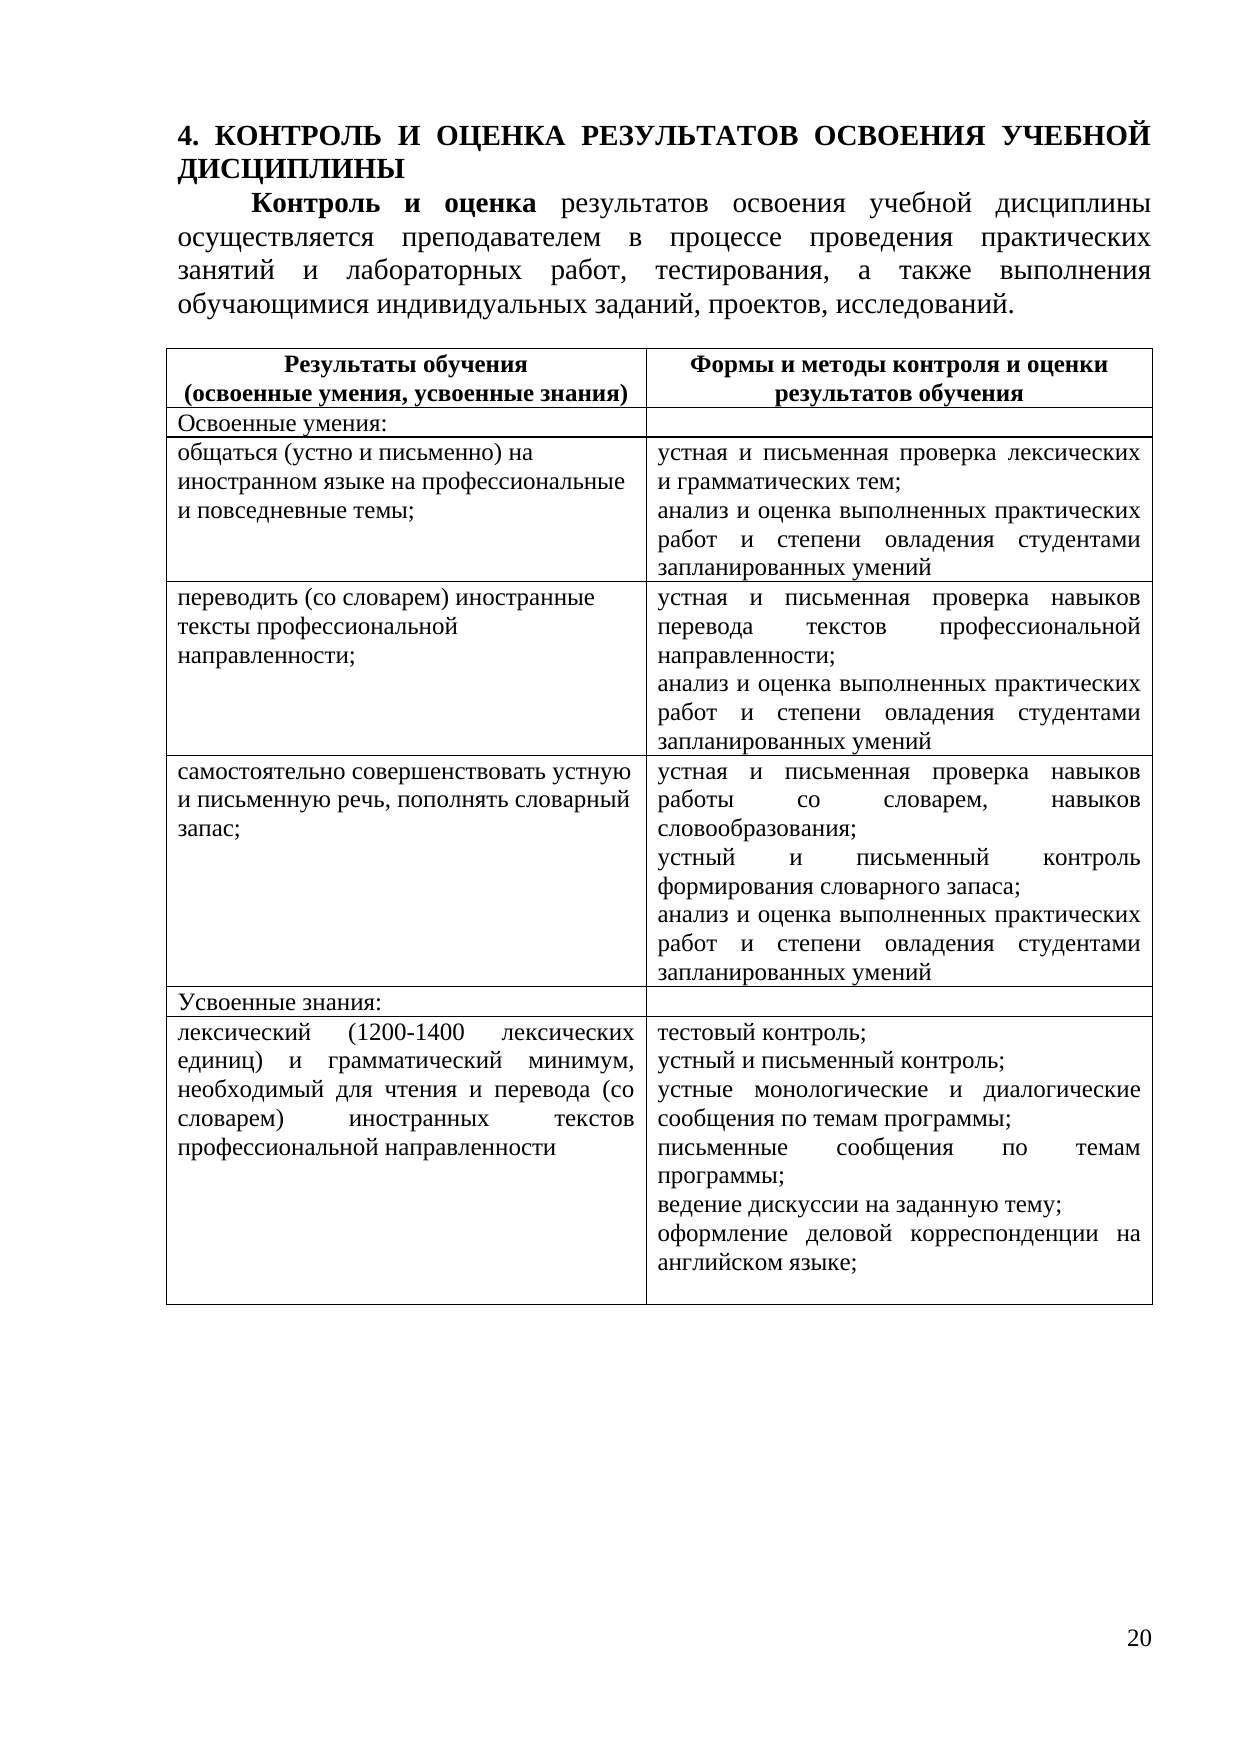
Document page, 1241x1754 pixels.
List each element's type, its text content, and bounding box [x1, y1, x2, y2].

table_cell лексический (1200-1400 лексических единиц) и грамматический минимум, необходимый для чтения и перевода (со словарем) иностранных текстов профессиональной направленности [167, 1017, 646, 1304]
subtitle Контроль и оценка результатов освоения учебной дисциплины осуществляется преподавателем в процессе проведения практических занятий и лабораторных работ, тестирования, а также выполнения обучающимися индивидуальных заданий, проектов, исследований. [177, 185, 1152, 319]
table_header Формы и методы контроля и оценки результатов обучения [647, 349, 1152, 407]
table_header Результаты обучения (освоенные умения, усвоенные знания) [167, 349, 646, 407]
table_cell устная и письменная проверка лексических и грамматических тем; анализ и оценка выполненных практических работ и степени овладения студентами запланированных умений [647, 438, 1152, 581]
text 4. Контроль и оценка результатов освоения УЧЕБНОЙ Дисциплины [177, 118, 1152, 185]
table_cell тестовый контроль; устный и письменный контроль; устные монологические и диалогические сообщения по темам программы; письменные сообщения по темам программы; ведение дискуссии на заданную тему; оформление деловой корреспонденции на английском языке; [647, 1017, 1152, 1304]
table_cell Усвоенные знания: [167, 987, 646, 1016]
table_cell устная и письменная проверка навыков перевода текстов профессиональной направленности; анализ и оценка выполненных практических работ и степени овладения студентами запланированных умений [647, 582, 1152, 755]
table_cell переводить (со словарем) иностранные тексты профессиональной направленности; [167, 582, 646, 755]
table_cell [647, 408, 1152, 436]
table_cell самостоятельно совершенствовать устную и письменную речь, пополнять словарный запас; [167, 756, 646, 986]
table_cell Освоенные умения: [167, 408, 646, 436]
table_cell [647, 987, 1152, 1016]
table_cell общаться (устно и письменно) на иностранном языке на профессиональные и повседневные темы; [167, 438, 646, 581]
table_cell устная и письменная проверка навыков работы со словарем, навыков словообразования; устный и письменный контроль формирования словарного запаса; анализ и оценка выполненных практических работ и степени овладения студентами запланированных умений [647, 756, 1152, 986]
